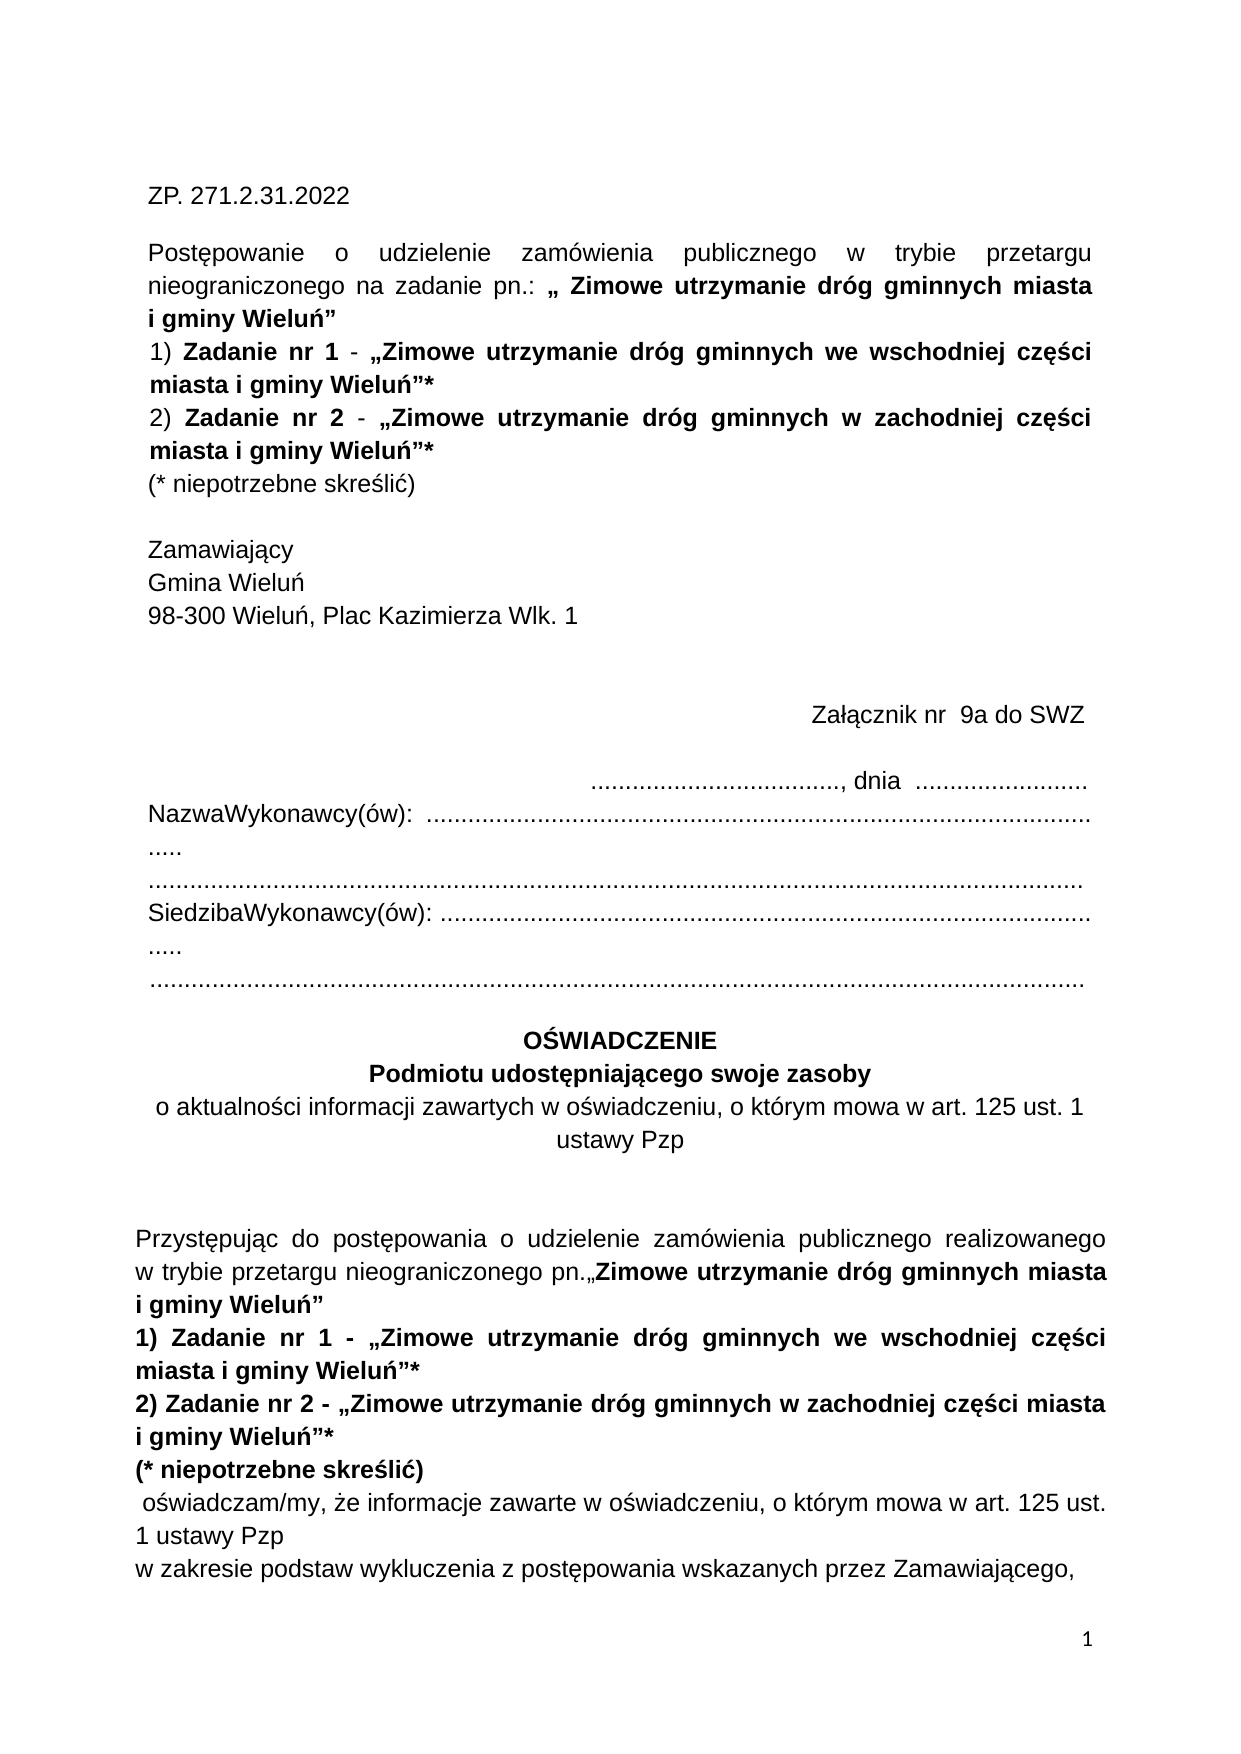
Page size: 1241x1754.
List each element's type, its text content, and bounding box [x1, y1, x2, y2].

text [135, 1488, 1107, 1583]
text 1) Zadanie nr 1 - „Zimowe utrzymanie dróg gminnych we wschodniej części miasta i gminy Wieluń”* [149, 337, 1093, 399]
text OŚWIADCZENIE [148, 1026, 1093, 1054]
text Postępowanie o udzielenie zamówienia publicznego w trybie przetargu nieograniczonego na zadanie pn.: „ Zimowe utrzymanie dróg gminnych miasta i gminy Wieluń” [148, 238, 1093, 333]
text Przystępując do postępowania o udzielenie zamówienia publicznego realizowanego w trybie przetargu nieograniczonego pn.„Zimowe utrzymanie dróg gminnych miasta i gminy Wieluń” [135, 1224, 1107, 1318]
text (* niepotrzebne skreślić) [135, 1455, 1107, 1484]
text Gmina Wieluń [148, 568, 1093, 596]
text 2) Zadanie nr 2 - „Zimowe utrzymanie dróg gminnych w zachodniej części miasta i gminy Wieluń”* [149, 403, 1093, 465]
text ....................................................................................................................................... [148, 865, 1093, 893]
text NazwaWykonawcy(ów): ..................................................................................................... [148, 799, 1093, 861]
text ZP. 271.2.31.2022 [148, 181, 1093, 209]
text Zamawiający [148, 534, 1093, 563]
text SiedzibaWykonawcy(ów): ................................................................................................... [148, 898, 1093, 959]
text ...................................., dnia ......................... [148, 766, 1093, 794]
text o aktualności informacji zawartych w oświadczeniu, o którym mowa w art. 125 ust. 1 ustawy Pzp [148, 1092, 1093, 1153]
text Załącznik nr 9a do SWZ [668, 700, 1093, 728]
text ....................................................................................................................................... [149, 964, 1093, 993]
text 1) Zadanie nr 1 - „Zimowe utrzymanie dróg gminnych we wschodniej części miasta i gminy Wieluń”* [135, 1323, 1107, 1384]
text (* niepotrzebne skreślić) [148, 469, 1093, 498]
text 2) Zadanie nr 2 - „Zimowe utrzymanie dróg gminnych w zachodniej części miasta i gminy Wieluń”* [135, 1389, 1107, 1451]
text 98-300 Wieluń, Plac Kazimierza Wlk. 1 [148, 601, 1093, 629]
text Podmiotu udostępniającego swoje zasoby [148, 1059, 1093, 1087]
